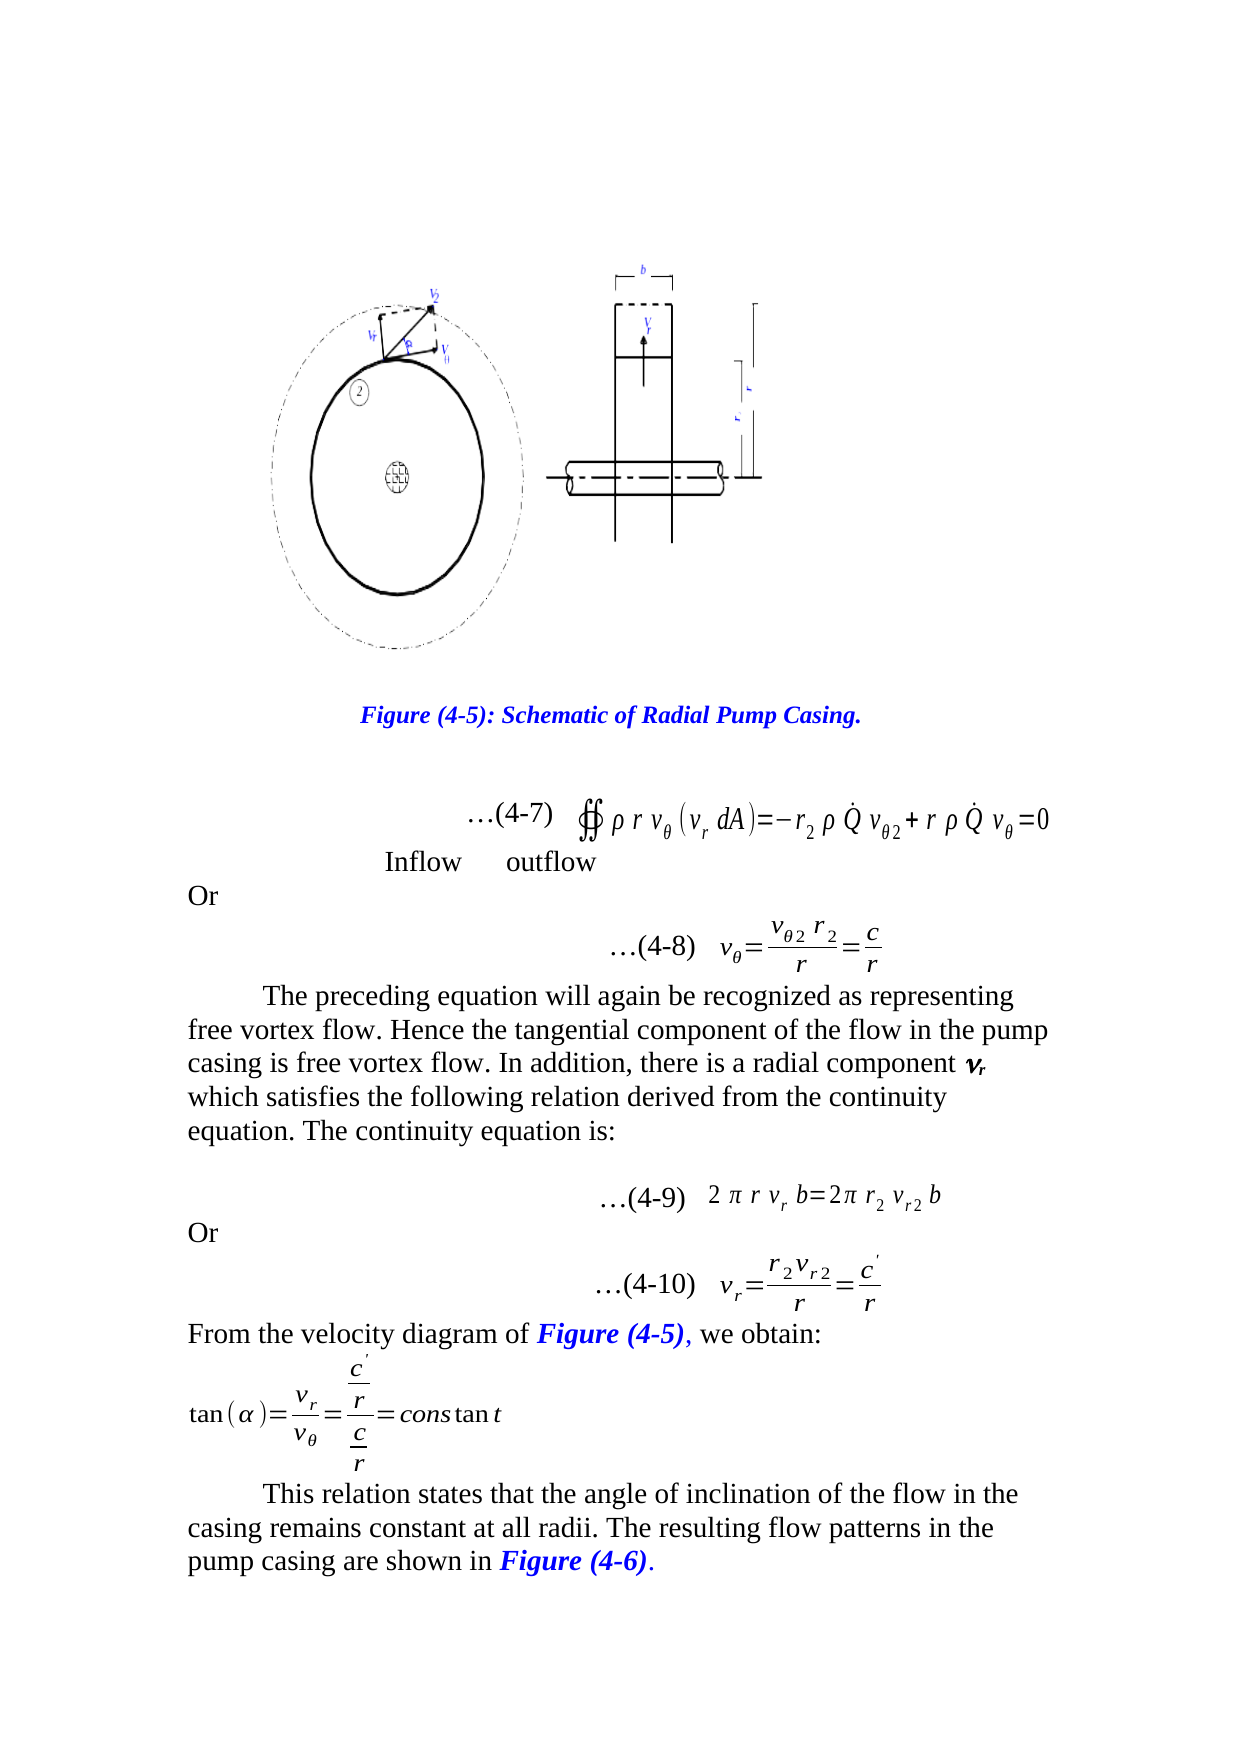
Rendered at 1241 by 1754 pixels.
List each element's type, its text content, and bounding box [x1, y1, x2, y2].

text Inflow outflow [187, 844, 1053, 878]
text This relation states that the angle of inclination of the flow in the casing remains constant at all radii. The resulting flow patterns in the pump casing are shown in Figure (4-6). [187, 1476, 1053, 1577]
table_header [707, 911, 1064, 978]
table_header …(4-7) [176, 796, 564, 844]
table_header …(4-10) [176, 1249, 707, 1316]
table_header …(4-8) [176, 911, 707, 978]
text Or [187, 878, 1053, 911]
text Or [187, 1216, 1053, 1249]
table_header [697, 1180, 1064, 1216]
table_header [564, 796, 1064, 844]
text The preceding equation will again be recognized as representing free vortex flow. Hence the tangential component of the flow in the pump casing is free vortex flow. In addition, there is a radial component r which satisfies the following relation derived from the continuity equation. The continuity equation is: [187, 978, 1053, 1146]
table_header [707, 1249, 1064, 1316]
table_header …(4-9) [176, 1180, 697, 1216]
text Figure (4-5): Schematic of Radial Pump Casing. [169, 700, 1053, 728]
text From the velocity diagram of Figure (4-5), we obtain: [187, 1316, 1053, 1350]
